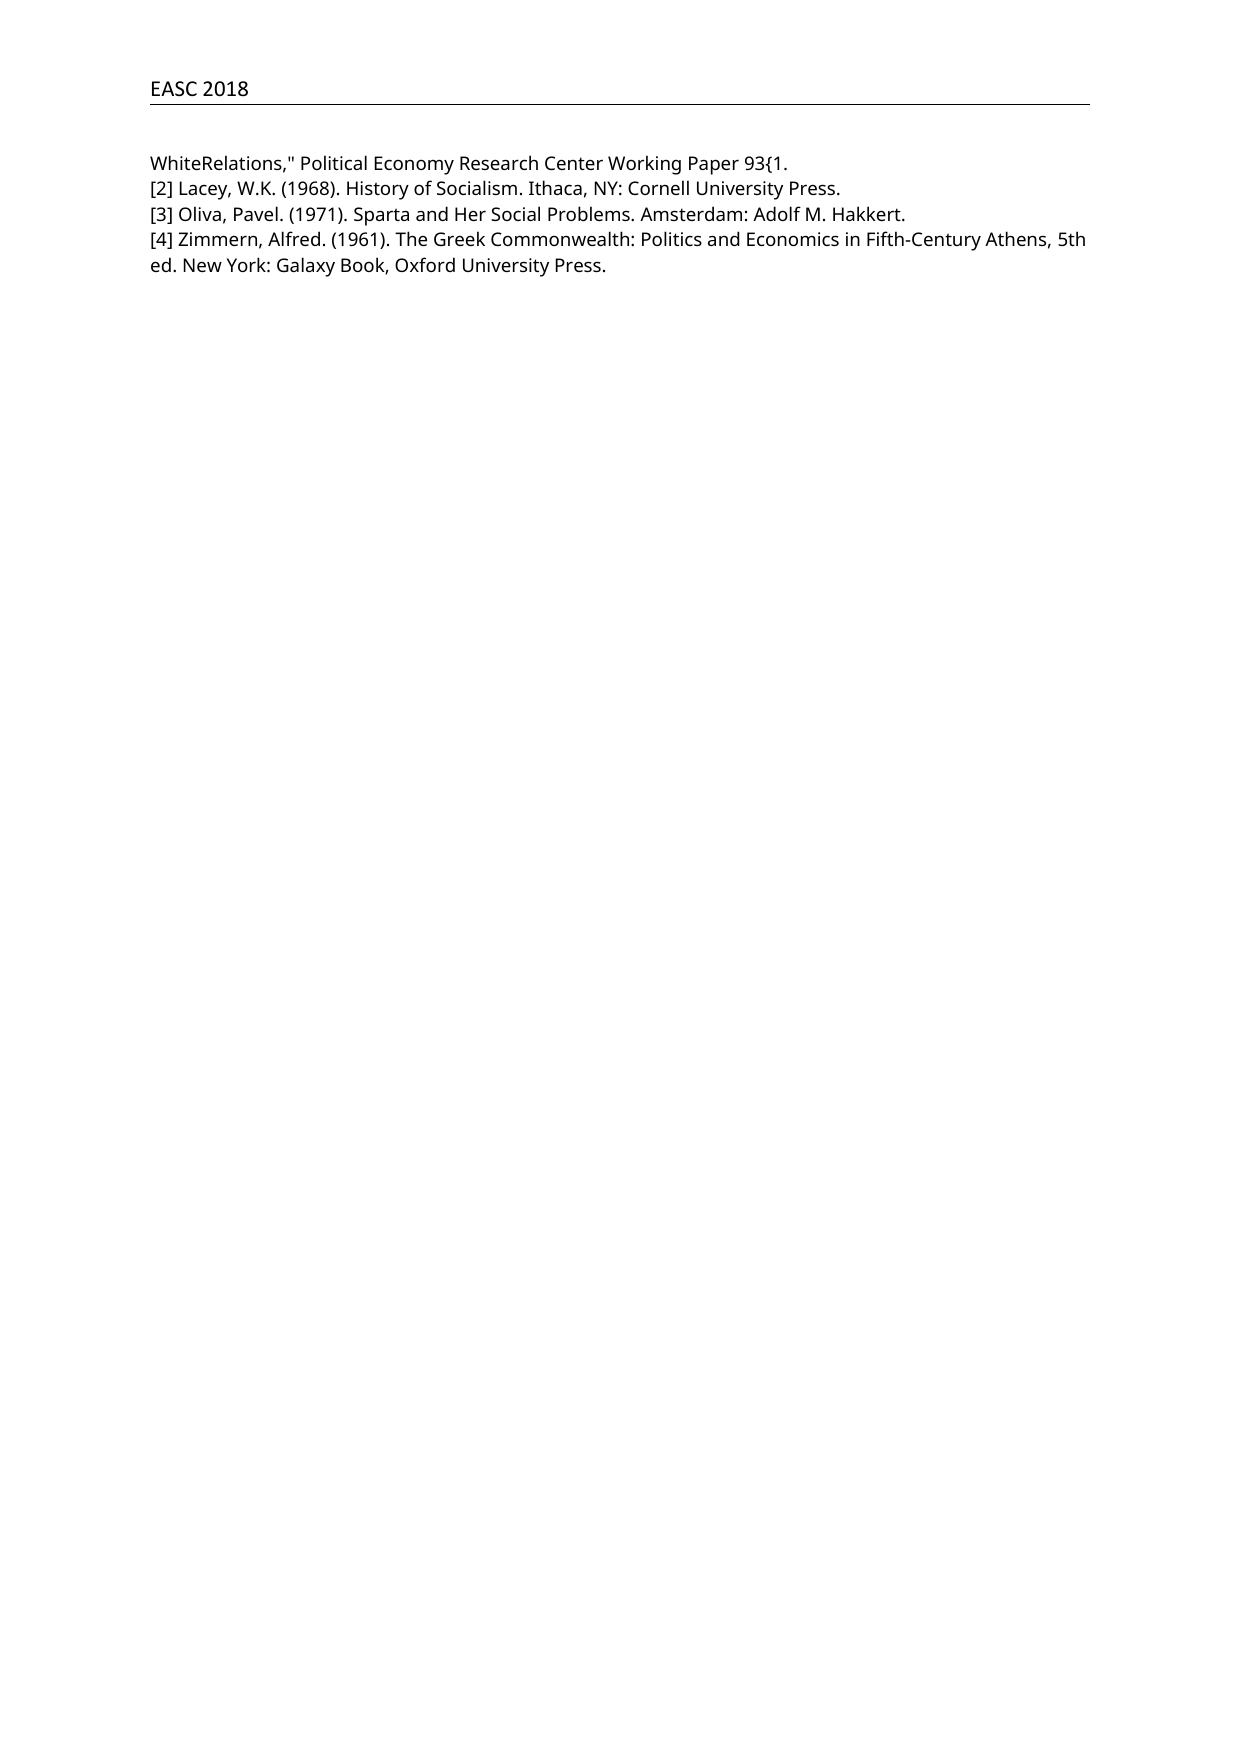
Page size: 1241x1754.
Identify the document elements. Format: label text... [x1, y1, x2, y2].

text [4] Zimmern, Alfred. (1961). The Greek Commonwealth: Politics and Economics in Fifth-Century Athens, 5th [150, 227, 1090, 252]
text ed. New York: Galaxy Book, Oxford University Press. [150, 252, 1090, 278]
text [2] Lacey, W.K. (1968). History of Socialism. Ithaca, NY: Cornell University Press. [150, 176, 1090, 201]
text WhiteRelations," Political Economy Research Center Working Paper 93{1. [150, 150, 1090, 176]
text [3] Oliva, Pavel. (1971). Sparta and Her Social Problems. Amsterdam: Adolf M. Hakkert. [150, 201, 1090, 227]
